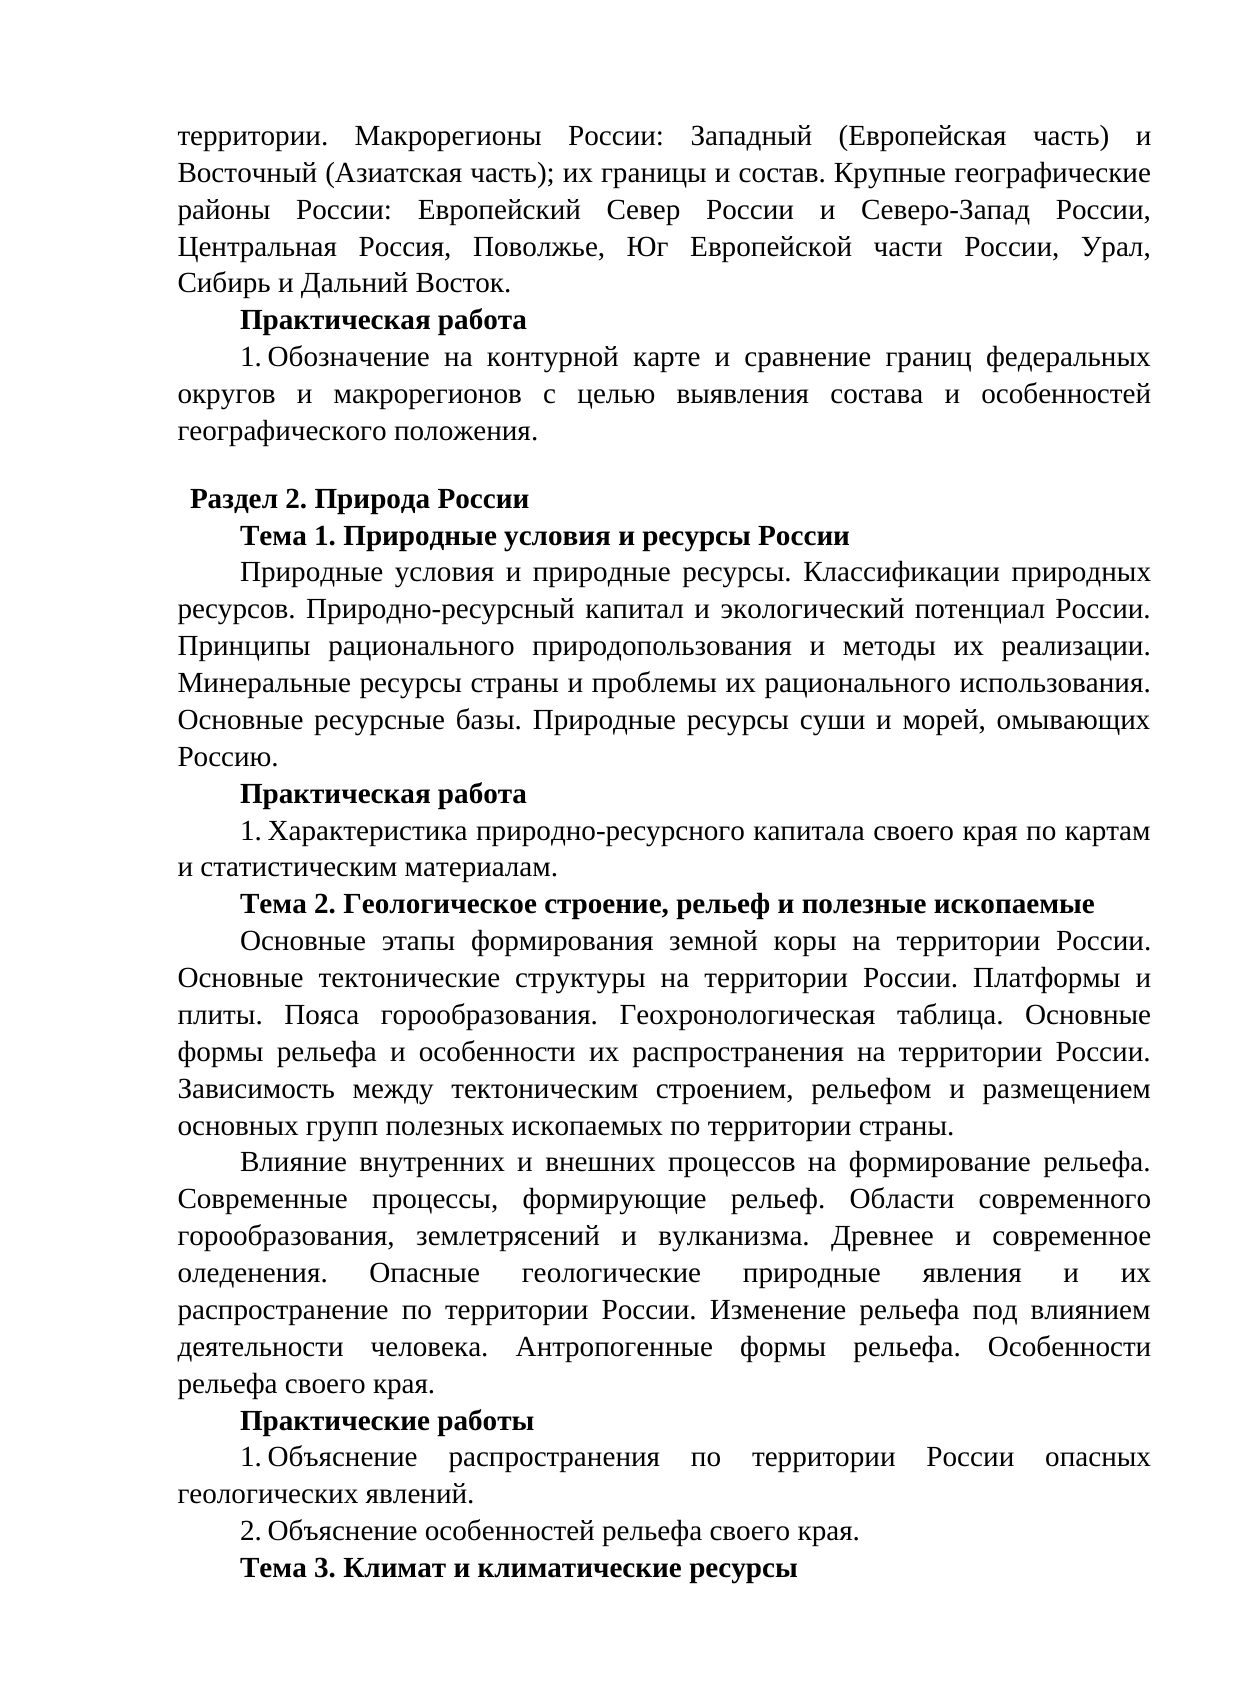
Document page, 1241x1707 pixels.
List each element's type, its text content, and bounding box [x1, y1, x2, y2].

text Тема 3. Климат и климатические ресурсы [177, 1550, 1152, 1584]
text Практические работы [177, 1403, 1152, 1436]
text Тема 1. Природные условия и ресурсы России [177, 518, 1152, 551]
text Тема 2. Геологическое строение, рельеф и полезные ископаемые [177, 886, 1152, 920]
text Влияние внутренних и внешних процессов на формирование рельефа. Современные процессы, формирующие рельеф. Области современного горообразования, землетрясений и вулканизма. Древнее и современное оледенения. Опасные геологические природные явления и их распространение по территории России. Изменение рельефа под влиянием деятельности человека. Антропогенные формы рельефа. Особенности рельефа своего края. [177, 1144, 1152, 1399]
text Практическая работа [177, 302, 1152, 336]
text Природные условия и природные ресурсы. Классификации природных ресурсов. Природно-ресурсный капитал и экологический потенциал России. Принципы рационального природопользования и методы их реализации. Минеральные ресурсы страны и проблемы их рационального использования. Основные ресурсные базы. Природные ресурсы суши и морей, омывающих Россию. [177, 554, 1152, 772]
text 1. Обозначение на контурной карте и сравнение границ федеральных округов и макрорегионов с целью выявления состава и особенностей географического положения. [177, 339, 1152, 447]
text Раздел 2. Природа России [190, 481, 1152, 514]
text Практическая работа [177, 776, 1152, 809]
text 1. Характеристика природно-ресурсного капитала своего края по картам и статистическим материалам. [177, 813, 1152, 883]
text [177, 118, 1152, 299]
text 1. Объяснение распространения по территории России опасных геологических явлений. [177, 1439, 1152, 1510]
text 2. Объяснение особенностей рельефа своего края. [177, 1513, 1152, 1547]
text Основные этапы формирования земной коры на территории России. Основные тектонические структуры на территории России. Платформы и плиты. Пояса горообразования. Геохронологическая таблица. Основные формы рельефа и особенности их распространения на территории России. Зависимость между тектоническим строением, рельефом и размещением основных групп полезных ископаемых по территории страны. [177, 923, 1152, 1141]
